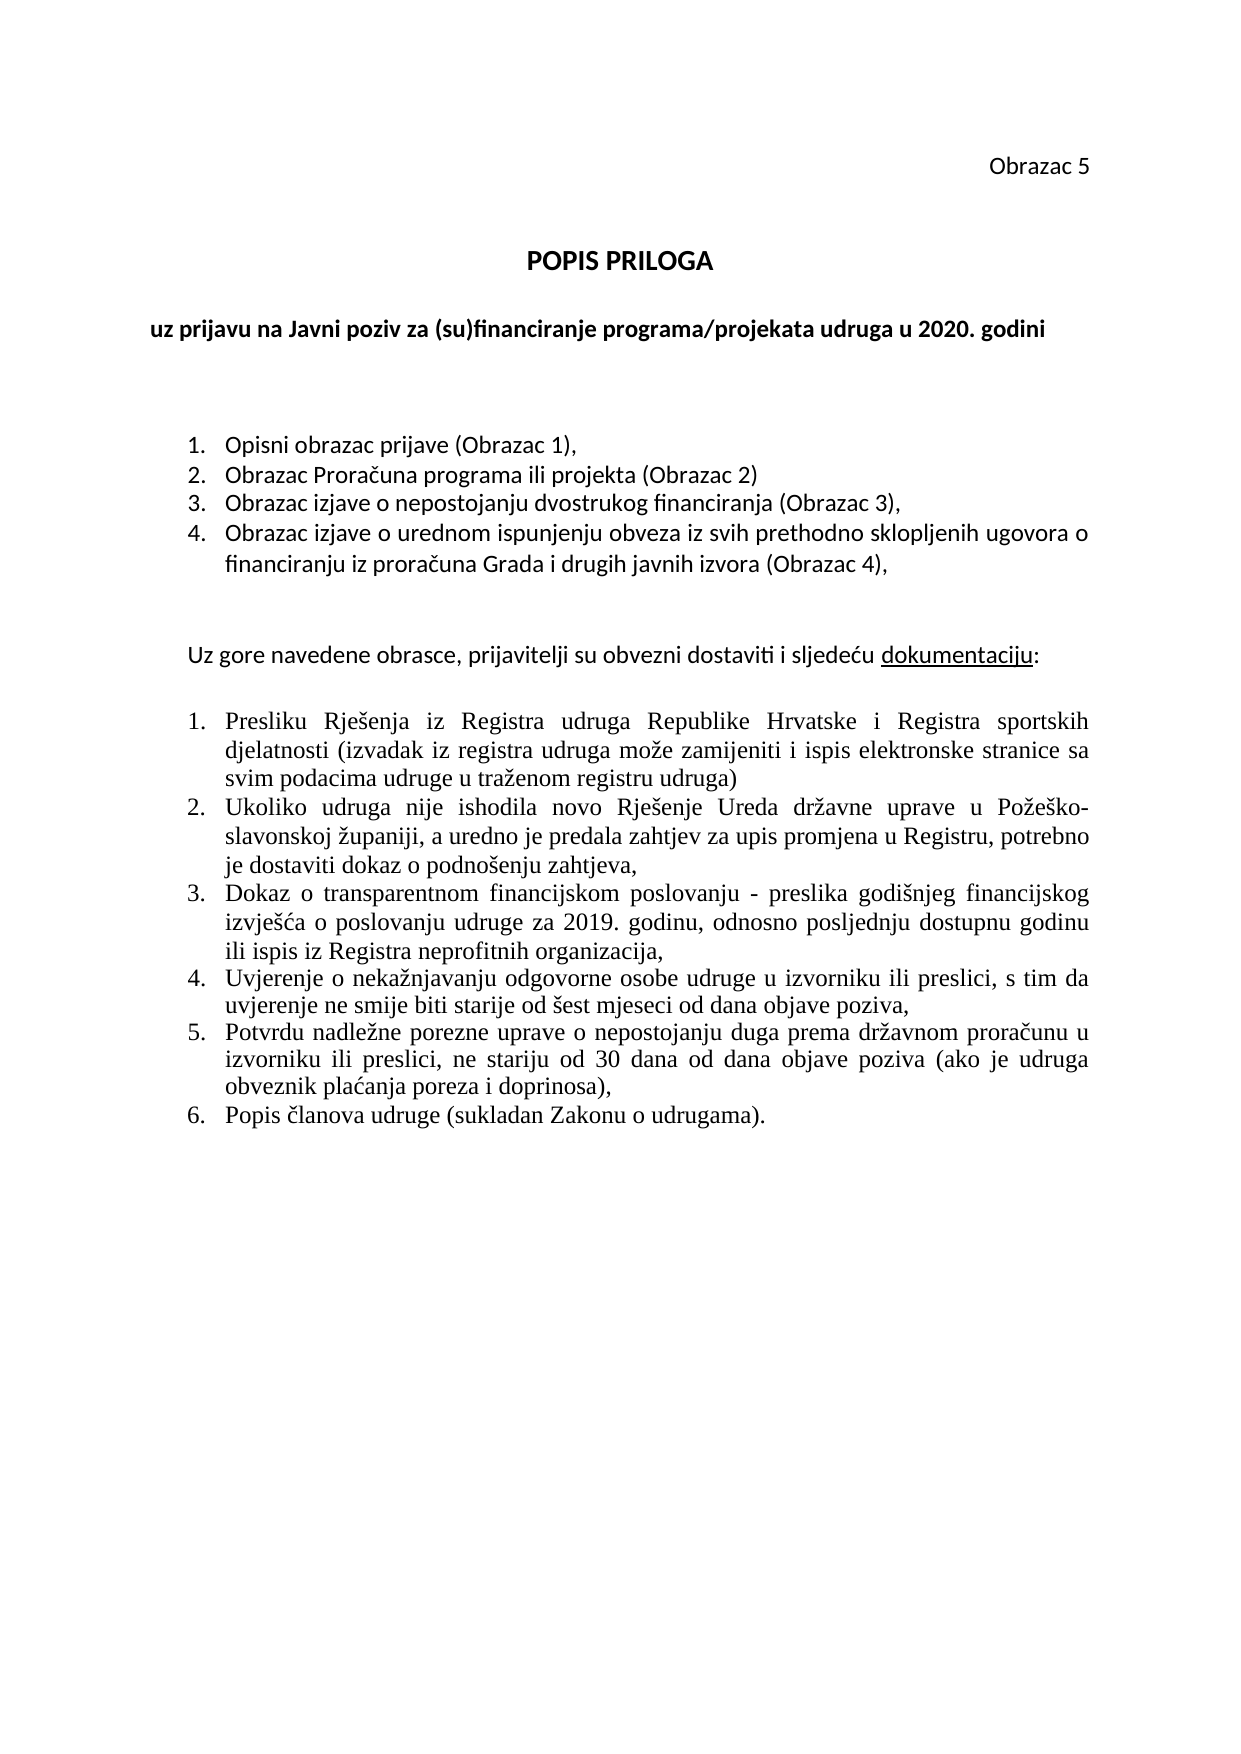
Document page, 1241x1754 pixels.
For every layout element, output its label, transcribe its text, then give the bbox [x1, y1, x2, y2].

text Uz gore navedene obrasce, prijavitelji su obvezni dostaviti i sljedeću dokumentaciju: [187, 639, 1090, 670]
list Dokaz o transparentnom financijskom poslovanju - preslika godišnjeg financijskog izvješća o poslovanju udruge za 2019. godinu, odnosno posljednju dostupnu godinu ili ispis iz Registra neprofitnih organizacija, [187, 878, 1090, 965]
list Uvjerenje o nekažnjavanju odgovorne osobe udruge u izvorniku ili preslici, s tim da uvjerenje ne smije biti starije od šest mjeseci od dana objave poziva, [187, 965, 1090, 1019]
list Obrazac izjave o nepostojanju dvostrukog financiranja (Obrazac 3), [187, 489, 1090, 517]
list Potvrdu nadležne porezne uprave o nepostojanju duga prema državnom proračunu u izvorniku ili preslici, ne stariju od 30 dana od dana objave poziva (ako je udruga obveznik plaćanja poreza i doprinosa), [187, 1019, 1090, 1100]
list Popis članova udruge (sukladan Zakonu o udrugama). [187, 1100, 1090, 1129]
text Obrazac 5 [150, 150, 1090, 181]
list Obrazac Proračuna programa ili projekta (Obrazac 2) [187, 460, 1090, 489]
list Presliku Rješenja iz Registra udruga Republike Hrvatske i Registra sportskih djelatnosti (izvadak iz registra udruga može zamijeniti i ispis elektronske stranice sa svim podacima udruge u traženom registru udruga) [187, 706, 1090, 792]
text uz prijavu na Javni poziv za (su)financiranje programa/projekata udruga u 2020. godini [150, 313, 1090, 343]
text POPIS PRILOGA [150, 242, 1090, 277]
list Obrazac izjave o urednom ispunjenju obveza iz svih prethodno sklopljenih ugovora o financiranju iz proračuna Grada i drugih javnih izvora (Obrazac 4), [187, 517, 1090, 578]
list Opisni obrazac prijave (Obrazac 1), [187, 430, 1090, 460]
list Ukoliko udruga nije ishodila novo Rješenje Ureda državne uprave u Požeško-slavonskoj županiji, a uredno je predala zahtjev za upis promjena u Registru, potrebno je dostaviti dokaz o podnošenju zahtjeva, [187, 792, 1090, 878]
